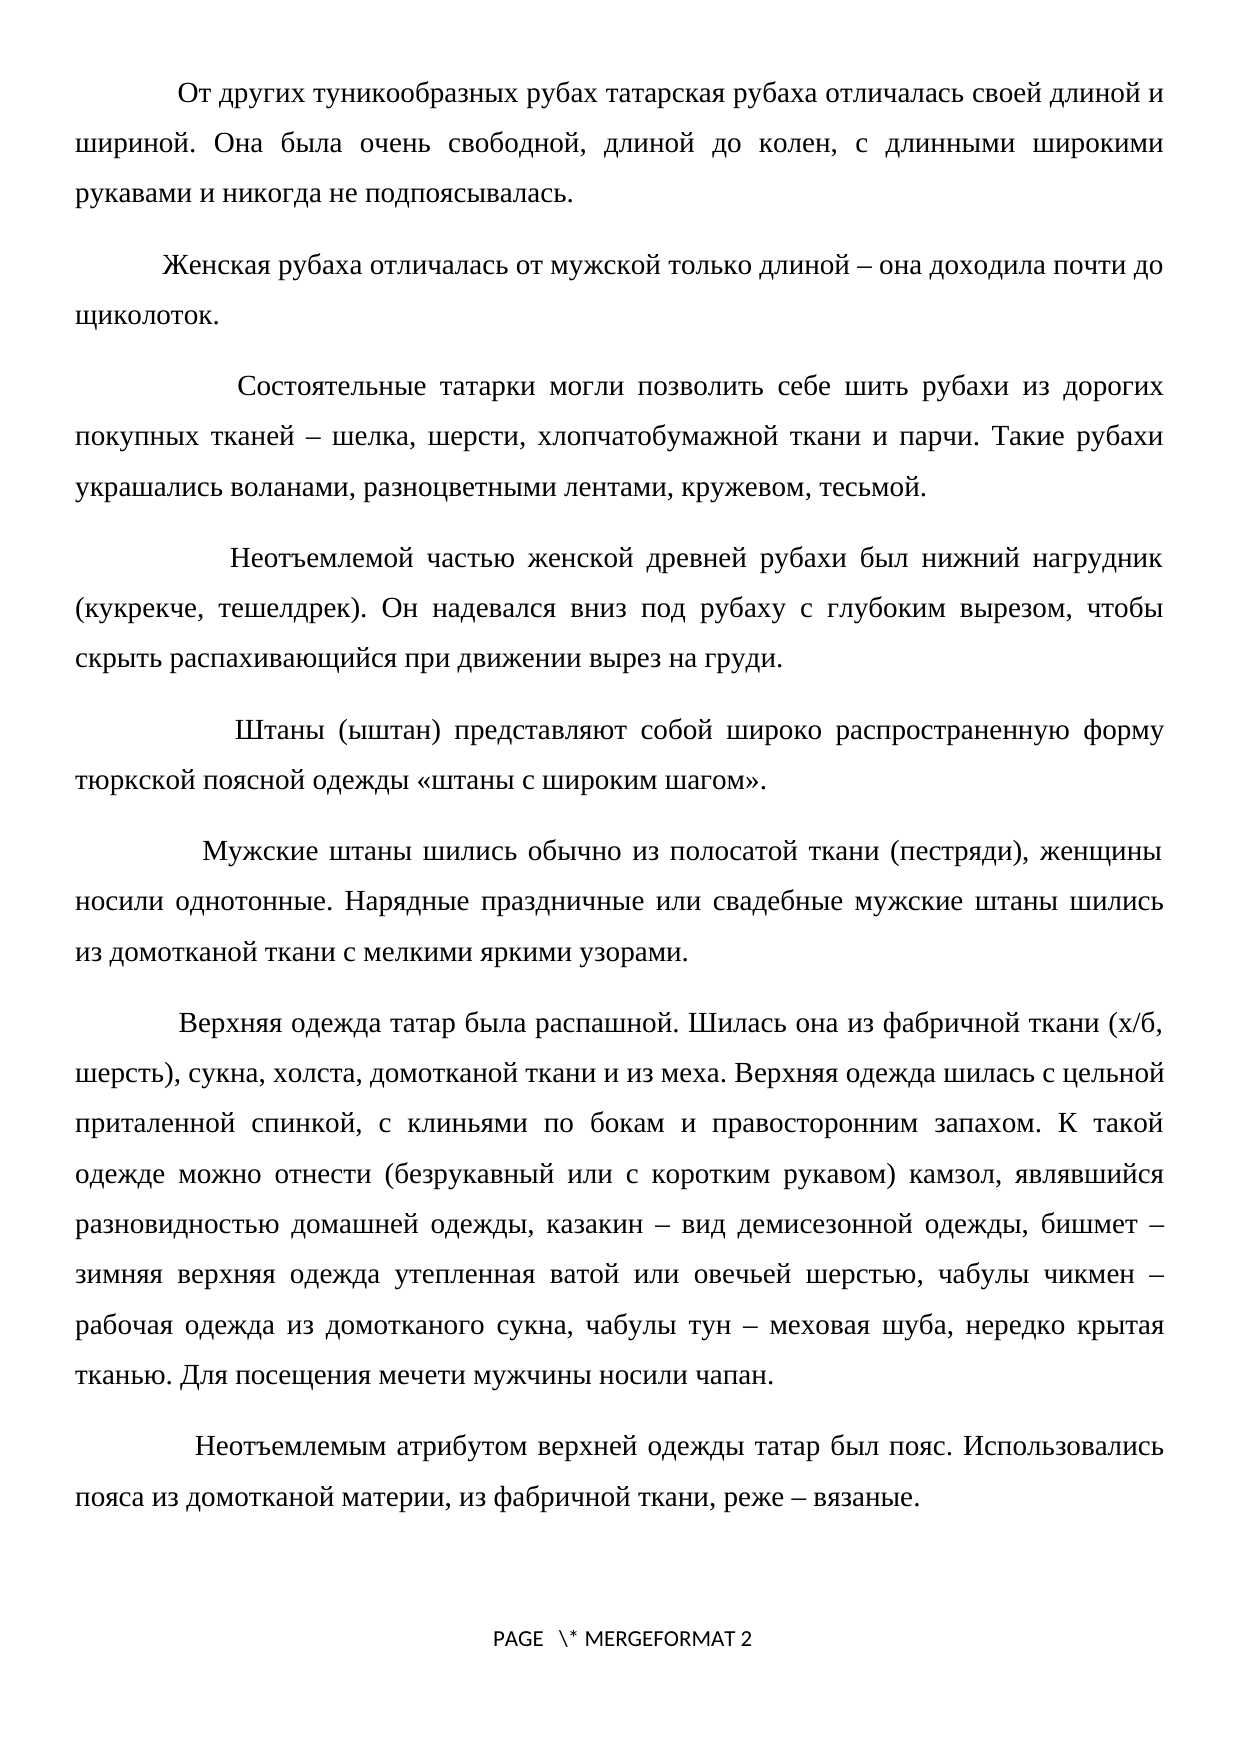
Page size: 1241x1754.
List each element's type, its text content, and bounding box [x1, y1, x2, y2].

text Штаны (ыштан) представляют собой широко распространенную форму тюркской поясной одежды «штаны с широким шагом». [75, 712, 1165, 796]
text Верхняя одежда татар была распашной. Шилась она из фабричной ткани (х/б, шерсть), сукна, холста, домотканой ткани и из меха. Верхняя одежда шилась с цельной приталенной спинкой, с клиньями по бокам и правосторонним запахом. К такой одежде можно отнести (безрукавный или с коротким рукавом) камзол, являвшийся разновидностью домашней одежды, казакин – вид демисезонной одежды, бишмет – зимняя верхняя одежда утепленная ватой или овечьей шерстью, чабулы чикмен – рабочая одежда из домотканого сукна, чабулы тун – меховая шуба, нередко крытая тканью. Для посещения мечети мужчины носили чапан. [75, 1005, 1165, 1391]
text Женская рубаха отличалась от мужской только длиной – она доходила почти до щиколоток. [75, 247, 1165, 331]
text Состоятельные татарки могли позволить себе шить рубахи из дорогих покупных тканей – шелка, шерсти, хлопчатобумажной ткани и парчи. Такие рубахи украшались воланами, разноцветными лентами, кружевом, тесьмой. [75, 368, 1165, 502]
text От других туникообразных рубах татарская рубаха отличалась своей длиной и шириной. Она была очень свободной, длиной до колен, с длинными широкими рукавами и никогда не подпоясывалась. [75, 75, 1165, 209]
text Неотъемлемой частью женской древней рубахи был нижний нагрудник (кукрекче, тешелдрек). Он надевался вниз под рубаху с глубоким вырезом, чтобы скрыть распахивающийся при движении вырез на груди. [75, 540, 1165, 674]
text Мужские штаны шились обычно из полосатой ткани (пестряди), женщины носили однотонные. Нарядные праздничные или свадебные мужские штаны шились из домотканой ткани с мелкими яркими узорами. [75, 833, 1165, 967]
text Неотъемлемым атрибутом верхней одежды татар был пояс. Использовались пояса из домотканой материи, из фабричной ткани, реже – вязаные. [75, 1428, 1165, 1512]
